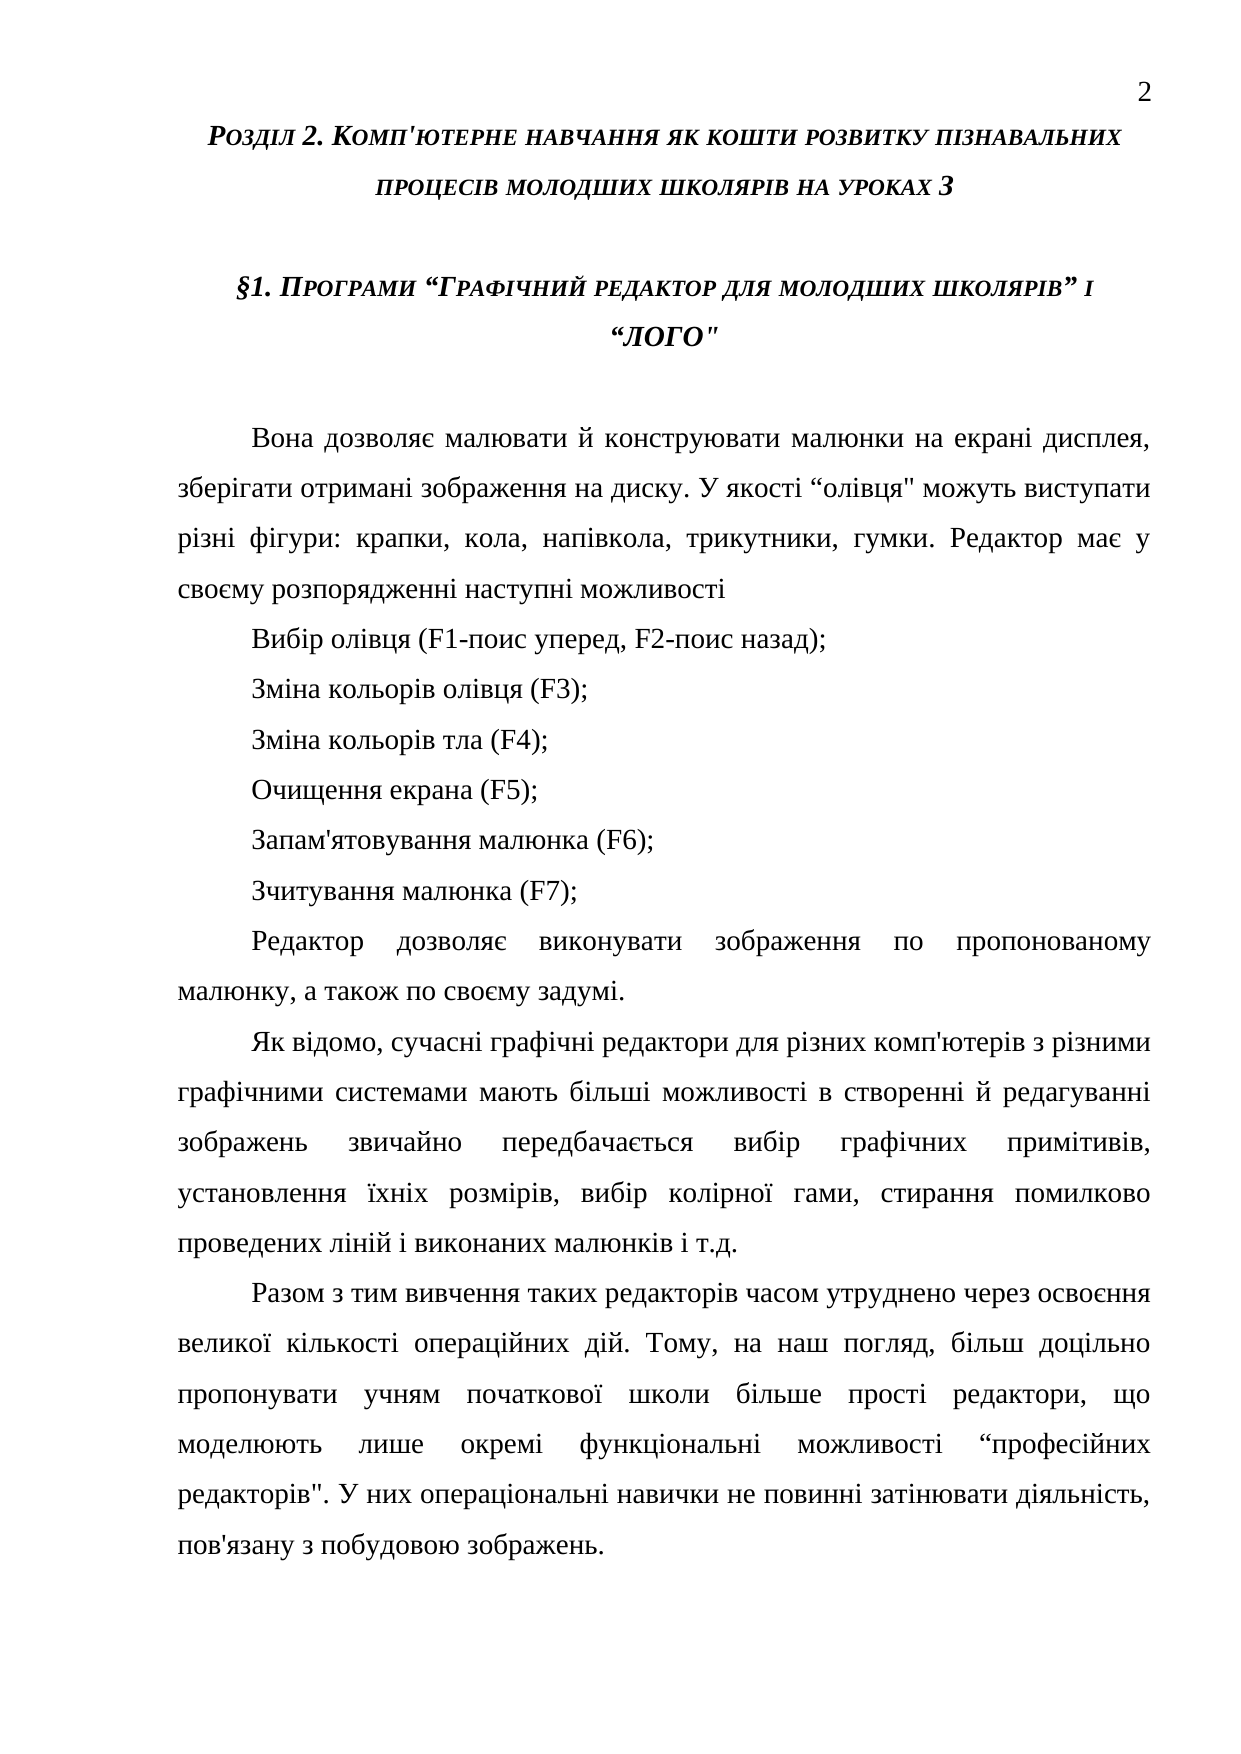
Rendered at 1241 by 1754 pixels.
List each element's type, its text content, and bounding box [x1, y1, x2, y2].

text Очищення екрана (F5); [177, 772, 1152, 806]
text Зчитування малюнка (F7); [177, 873, 1152, 906]
subtitle §1. Програми “Графічний редактор для молодших школярів” і “ЛОГО" [177, 269, 1152, 353]
text Як відомо, сучасні графічні редактори для різних комп'ютерів з різними графічними системами мають більші можливості в створенні й редагуванні зображень звичайно передбачається вибір графічних примітивів, установлення їхніх розмірів, вибір колірної гами, стирання помилково проведених ліній і виконаних малюнків і т.д. [177, 1024, 1152, 1258]
text Вона дозволяє малювати й конструювати малюнки на екрані дисплея, зберігати отримані зображення на диску. У якості “олівця" можуть виступати різні фігури: крапки, кола, напівкола, трикутники, гумки. Редактор має у своєму розпорядженні наступні можливості [177, 420, 1152, 604]
text Редактор дозволяє виконувати зображення по пропонованому малюнку, а також по своєму задумі. [177, 923, 1152, 1007]
text Вибір олівця (F1-поис уперед, F2-поис назад); [177, 621, 1152, 655]
text Зміна кольорів олівця (F3); [177, 672, 1152, 705]
text Зміна кольорів тла (F4); [177, 722, 1152, 755]
text Запам'ятовування малюнка (F6); [177, 822, 1152, 856]
subtitle Розділ 2. Комп'ютерне навчання як кошти розвитку пізнавальних процесів молодших школярів на уроках З [177, 118, 1152, 202]
text Разом з тим вивчення таких редакторів часом утруднено через освоєння великої кількості операційних дій. Тому, на наш погляд, більш доцільно пропонувати учням початкової школи більше прості редактори, що моделюють лише окремі функціональні можливості “професійних редакторів". У них операціональні навички не повинні затінювати діяльність, пов'язану з побудовою зображень. [177, 1275, 1152, 1560]
